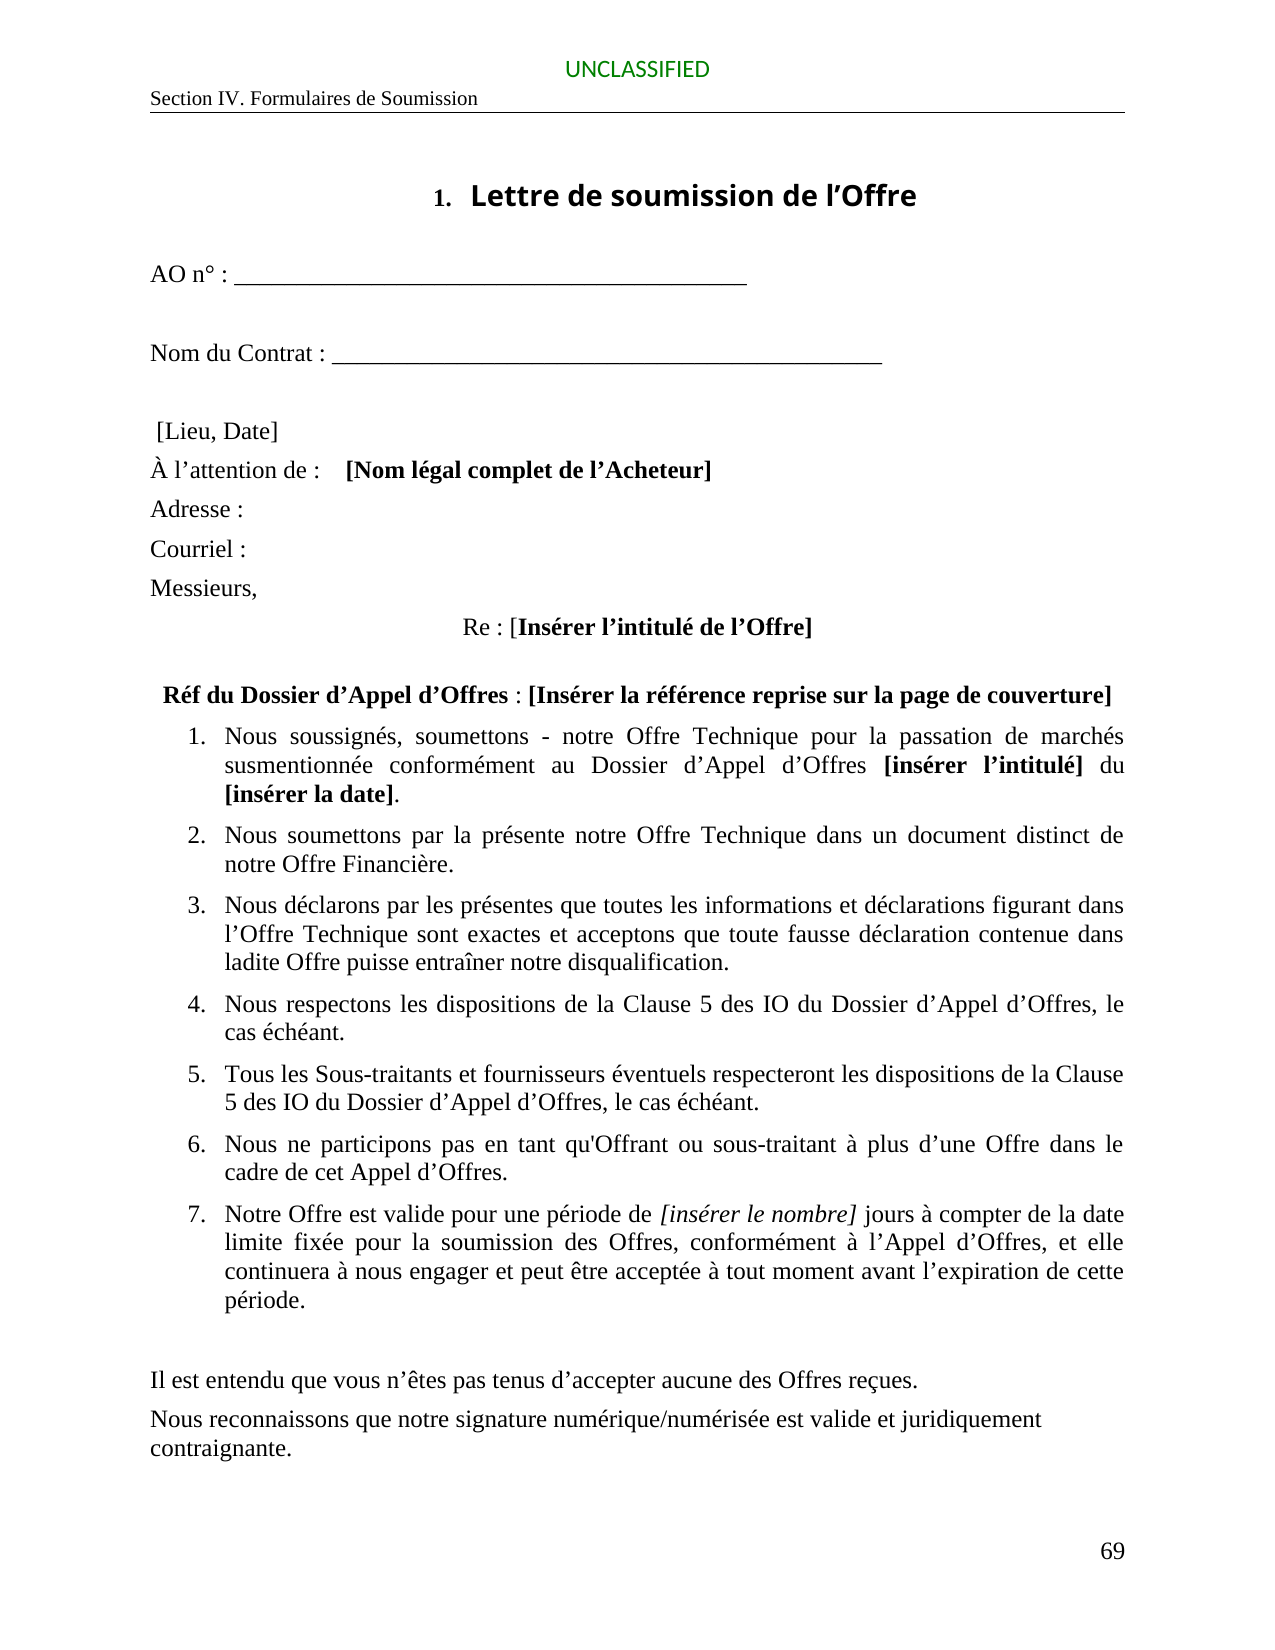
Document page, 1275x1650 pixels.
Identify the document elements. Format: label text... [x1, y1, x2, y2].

text Adresse : [150, 494, 1125, 523]
text Re : [Insérer l’intitulé de l’Offre] [150, 612, 1125, 641]
list Tous les Sous-traitants et fournisseurs éventuels respecteront les dispositions de la Clause 5 des IO du Dossier d’Appel d’Offres, le cas échéant. [187, 1059, 1125, 1116]
text Réf du Dossier d’Appel d’Offres : [Insérer la référence reprise sur la page de couverture] [150, 651, 1125, 709]
text AO n° : _________________________________________ [150, 259, 1125, 288]
list Notre Offre est valide pour une période de [insérer le nombre] jours à compter de la date limite fixée pour la soumission des Offres, conformément à l’Appel d’Offres, et elle continuera à nous engager et peut être acceptée à tout moment avant l’expiration de cette période. [187, 1199, 1125, 1314]
list Nous ne participons pas en tant qu'Offrant ou sous-traitant à plus d’une Offre dans le cadre de cet Appel d’Offres. [187, 1129, 1125, 1186]
text Il est entendu que vous n’êtes pas tenus d’accepter aucune des Offres reçues. [150, 1365, 1125, 1394]
text Messieurs, [150, 573, 1125, 602]
text À l’attention de : [Nom légal complet de l’Acheteur] [150, 455, 1125, 484]
list Nous soumettons par la présente notre Offre Technique dans un document distinct de notre Offre Financière. [187, 820, 1125, 877]
text Nom du Contrat : ____________________________________________ [150, 338, 1125, 367]
list Nous déclarons par les présentes que toutes les informations et déclarations figurant dans l’Offre Technique sont exactes et acceptons que toute fausse déclaration contenue dans ladite Offre puisse entraîner notre disqualification. [187, 890, 1125, 976]
text Courriel : [150, 534, 1125, 562]
text [Lieu, Date] [150, 416, 1125, 445]
subtitle Lettre de soumission de l’Offre [225, 175, 1125, 215]
list Nous respectons les dispositions de la Clause 5 des IO du Dossier d’Appel d’Offres, le cas échéant. [187, 989, 1125, 1046]
list Nous soussignés, soumettons - notre Offre Technique pour la passation de marchés susmentionnée conformément au Dossier d’Appel d’Offres [insérer l’intitulé] du [insérer la date]. [187, 721, 1125, 807]
text Nous reconnaissons que notre signature numérique/numérisée est valide et juridiquement contraignante. [150, 1404, 1125, 1462]
